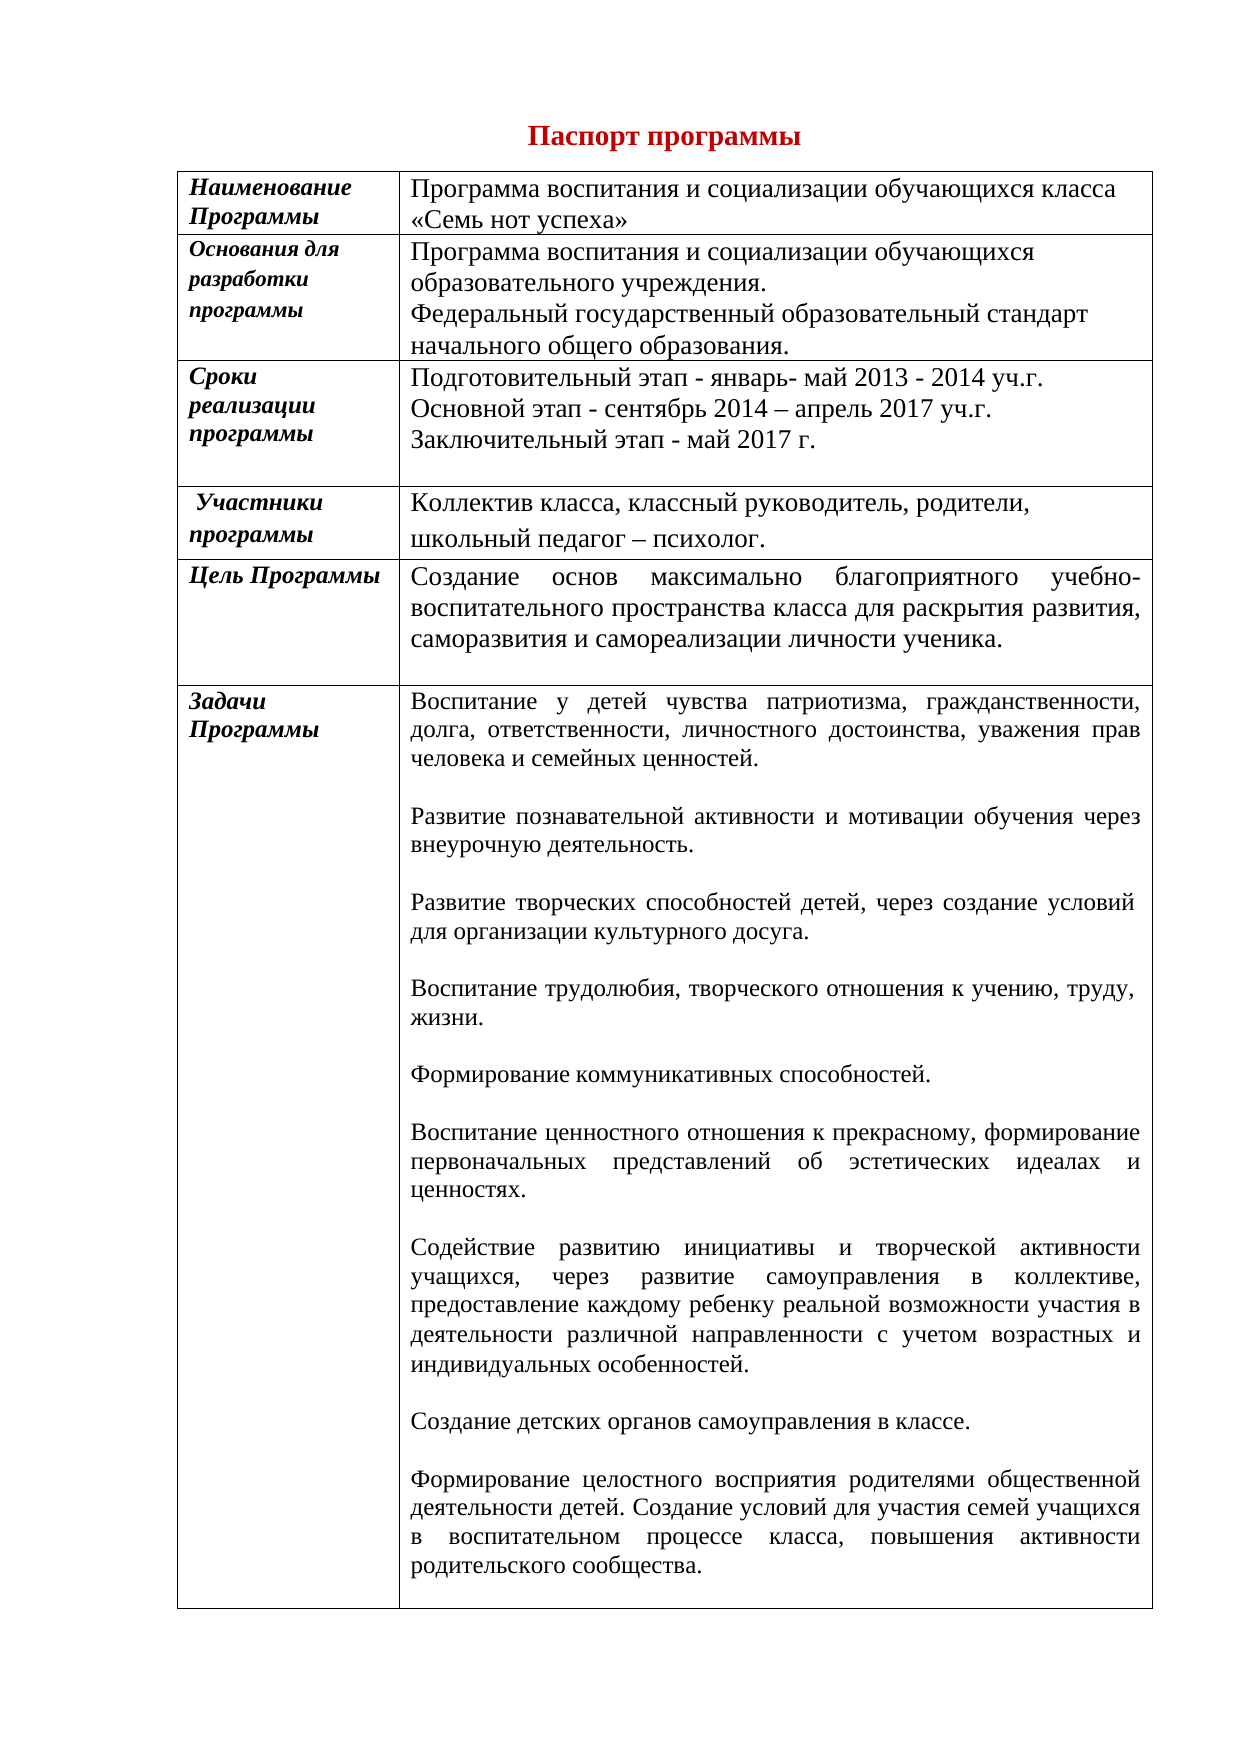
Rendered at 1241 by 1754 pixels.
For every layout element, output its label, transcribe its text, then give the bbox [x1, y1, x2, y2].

table_cell Участники программы [178, 487, 399, 559]
table_cell Подготовительный этап - январь- май 2013 - 2014 уч.г. Основной этап - сентябрь 2014 – апрель 2017 уч.г. Заключительный этап - май 2017 г. [400, 361, 1152, 486]
table_cell Сроки реализации программы [178, 361, 399, 486]
table_cell Программа воспитания и социализации обучающихся образовательного учреждения. Федеральный государственный образовательный стандарт начального общего образования. [400, 235, 1152, 360]
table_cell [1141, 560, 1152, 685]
table_header Наименование Программы [178, 172, 399, 234]
table_cell Воспитание у детей чувства патриотизма, гражданственности, долга, ответственности, личностного достоинства, уважения прав человека и семейных ценностей. Развитие познавательной активности и мотивации обучения через внеурочную деятельность. Развитие творческих способностей детей, через создание условий для организации культурного досуга. Воспитание трудолюбия, творческого отношения к учению, труду, жизни. Формирование коммуникативных способностей. Воспитание ценностного отношения к прекрасному, формирование первоначальных представлений об эстетических идеалах и ценностях. Содействие развитию инициативы и творческой активности учащихся, через развитие самоуправления в коллективе, предоставление каждому ребенку реальной возможности участия в деятельности различной направленности с учетом возрастных и индивидуальных особенностей. Создание детских органов самоуправления в классе. Формирование целостного восприятия родителями общественной деятельности детей. Создание условий для участия семей учащихся в воспитательном процессе класса, повышения активности родительского сообщества. [400, 686, 1152, 1607]
table_cell Коллектив класса, классный руководитель, родители, школьный педагог – психолог. [400, 487, 1152, 559]
table_cell Задачи Программы [178, 686, 399, 1607]
table_cell Основания для разработки программы [178, 235, 399, 360]
table_cell Цель Программы [178, 560, 399, 685]
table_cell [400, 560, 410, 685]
text Паспорт программы [177, 118, 1152, 152]
table_header Программа воспитания и социализации обучающихся класса «Семь нот успеха» [400, 172, 1152, 234]
